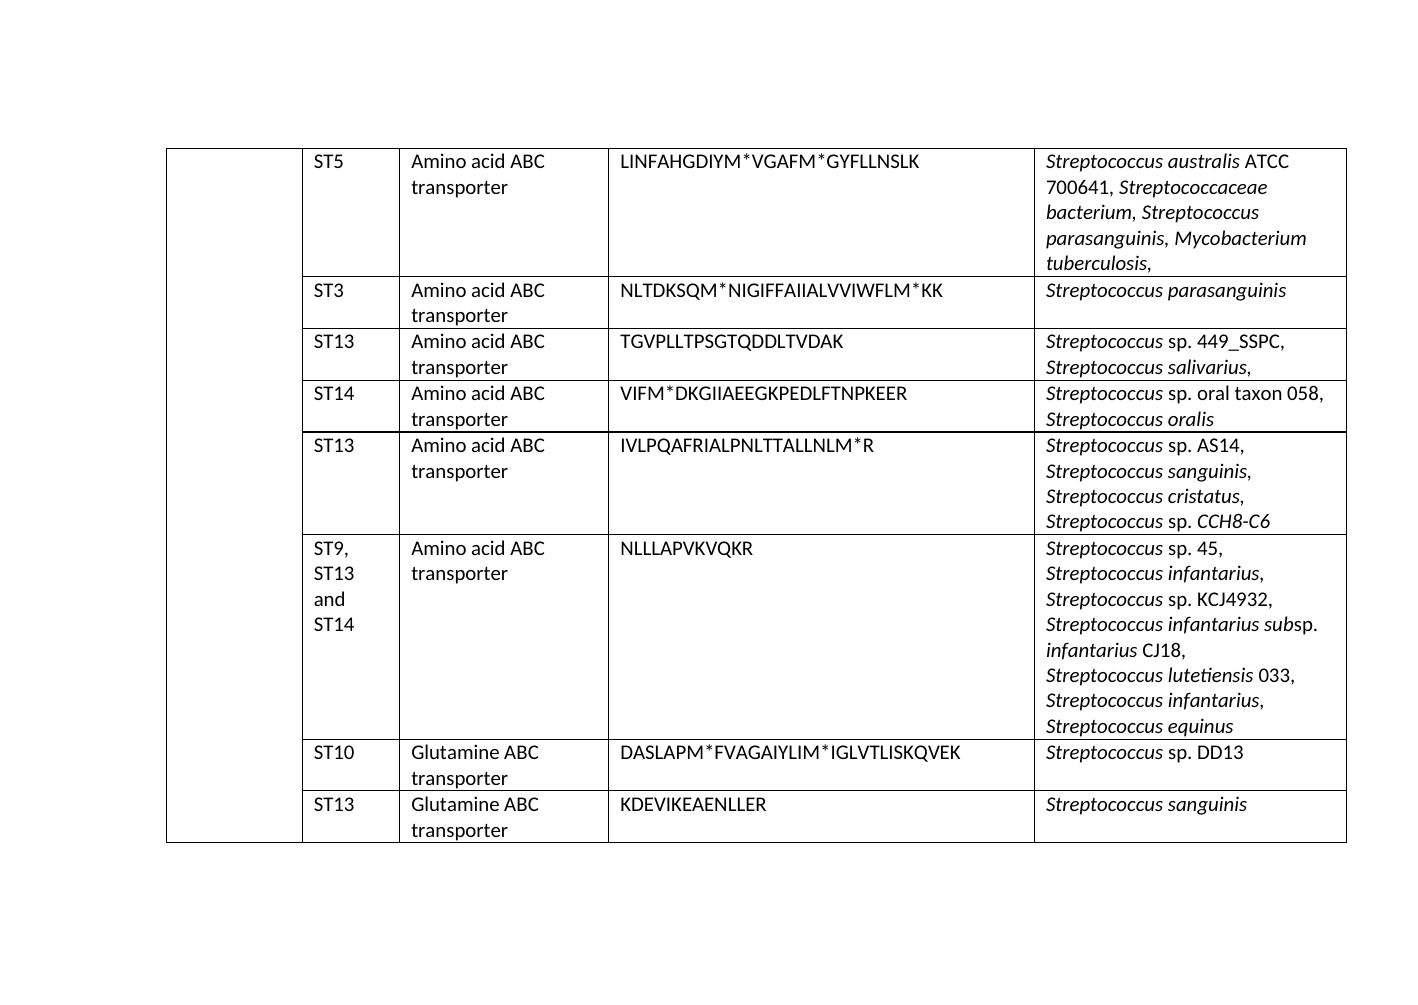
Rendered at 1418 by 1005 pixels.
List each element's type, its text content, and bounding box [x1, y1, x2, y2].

table_cell Glutamine ABC transporter [400, 791, 608, 842]
table_cell KDEVIKEAENLLER [609, 791, 1034, 842]
table_cell NLLLAPVKVQKR [609, 535, 1034, 738]
table_cell ST3 [303, 277, 399, 328]
table_cell Streptococcus parasanguinis [1035, 277, 1346, 328]
table_cell Amino acid ABC transporter [400, 433, 608, 534]
table_cell ST13 [303, 433, 399, 534]
table_cell Streptococcus sp. AS14, Streptococcus sanguinis, Streptococcus cristatus, Streptococcus sp. CCH8-C6 [1035, 433, 1346, 534]
table_cell Streptococcus sp. oral taxon 058, Streptococcus oralis [1035, 381, 1346, 431]
table_cell VIFM*DKGIIAEEGKPEDLFTNPKEER [609, 381, 1034, 431]
table_cell Streptococcus australis ATCC 700641, Streptococcaceae bacterium, Streptococcus parasanguinis, Mycobacterium tuberculosis, [1035, 149, 1346, 276]
table_cell DASLAPM*FVAGAIYLIM*IGLVTLISKQVEK [609, 740, 1034, 790]
table_cell LINFAHGDIYM*VGAFM*GYFLLNSLK [609, 149, 1034, 276]
table_cell Amino acid ABC transporter [400, 381, 608, 431]
table_cell Amino acid ABC transporter [400, 329, 608, 379]
table_cell TGVPLLTPSGTQDDLTVDAK [609, 329, 1034, 379]
table_cell Glutamine ABC transporter [400, 740, 608, 790]
table_cell ST5 [303, 149, 399, 276]
table_cell NLTDKSQM*NIGIFFAIIALVVIWFLM*KK [609, 277, 1034, 328]
table_cell ST13 [303, 329, 399, 379]
table_cell Streptococcus sp. 45, Streptococcus infantarius, Streptococcus sp. KCJ4932, Streptococcus infantarius subsp. infantarius CJ18, Streptococcus lutetiensis 033, Streptococcus infantarius, Streptococcus equinus [1035, 535, 1346, 738]
table_cell Streptococcus sp. 449_SSPC, Streptococcus salivarius, [1035, 329, 1346, 379]
table_cell Streptococcus sanguinis [1035, 791, 1346, 842]
table_cell ST9, ST13 and ST14 [303, 535, 399, 738]
table_cell Streptococcus sp. DD13 [1035, 740, 1346, 790]
table_cell Amino acid ABC transporter [400, 277, 608, 328]
table_cell IVLPQAFRIALPNLTTALLNLM*R [609, 433, 1034, 534]
table_cell ST13 [303, 791, 399, 842]
table_cell Amino acid ABC transporter [400, 535, 608, 738]
table_cell ST14 [303, 381, 399, 431]
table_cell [400, 149, 608, 276]
table_cell ST10 [303, 740, 399, 790]
